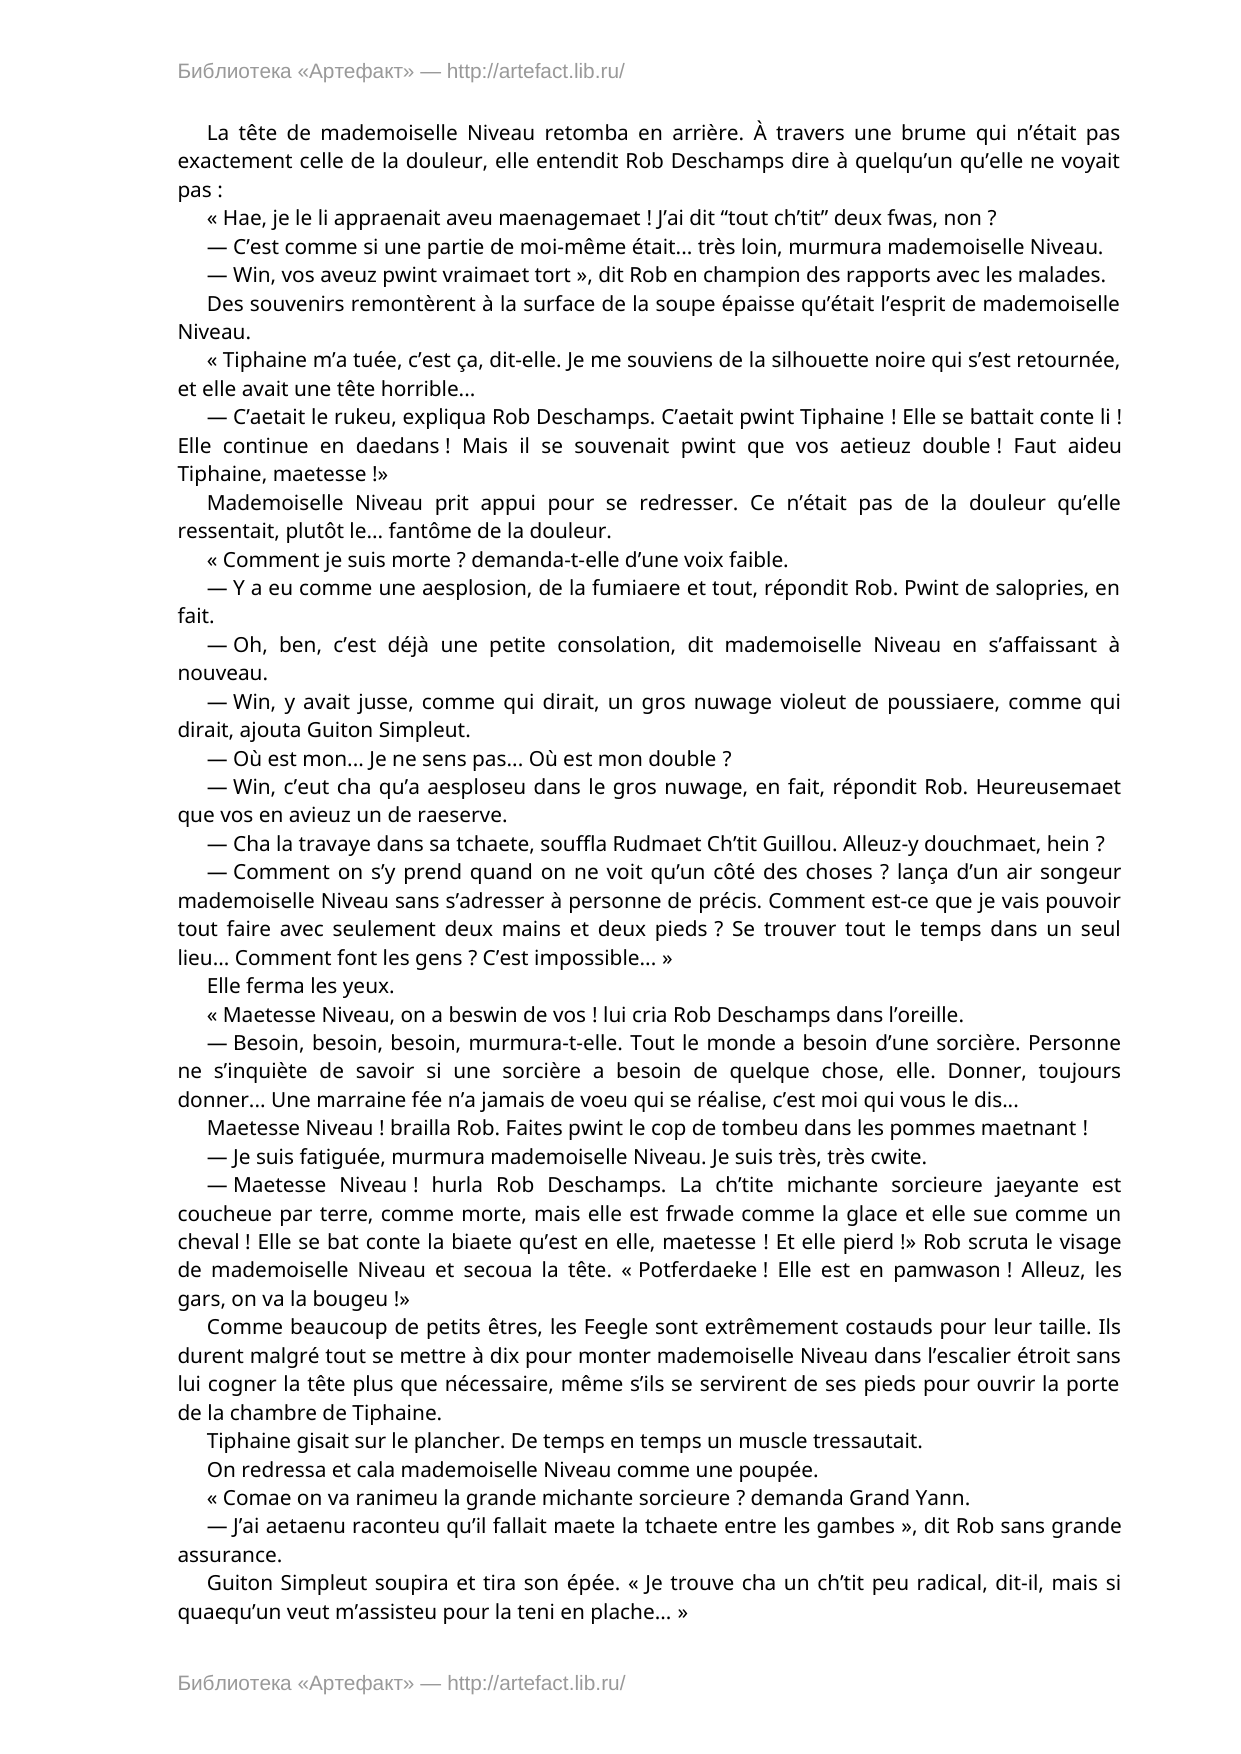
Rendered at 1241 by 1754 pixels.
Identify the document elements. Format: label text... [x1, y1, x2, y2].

text — Y a eu comme une aesplosion, de la fumiaere et tout, répondit Rob. Pwint de salopries, en fait. [177, 573, 1122, 630]
text — Besoin, besoin, besoin, murmura-t-elle. Tout le monde a besoin d’une sorcière. Personne ne s’inquiète de savoir si une sorcière a besoin de quelque chose, elle. Donner, toujours donner... Une marraine fée n’a jamais de voeu qui se réalise, c’est moi qui vous le dis... [177, 1028, 1122, 1113]
text Elle ferma les yeux. [177, 971, 1122, 1000]
text — C’aetait le rukeu, expliqua Rob Deschamps. C’aetait pwint Tiphaine ! Elle se battait conte li ! Elle continue en daedans ! Mais il se souvenait pwint que vos aetieuz double ! Faut aideu Tiphaine, maetesse !» [177, 402, 1122, 488]
text Tiphaine gisait sur le plancher. De temps en temps un muscle tressautait. [177, 1426, 1122, 1455]
text — Comment on s’y prend quand on ne voit qu’un côté des choses ? lança d’un air songeur mademoiselle Niveau sans s’adresser à personne de précis. Comment est-ce que je vais pouvoir tout faire avec seulement deux mains et deux pieds ? Se trouver tout le temps dans un seul lieu... Comment font les gens ? C’est impossible... » [177, 857, 1122, 971]
text Maetesse Niveau ! brailla Rob. Faites pwint le cop de tombeu dans les pommes maetnant ! [177, 1113, 1122, 1142]
text Comme beaucoup de petits êtres, les Feegle sont extrêmement costauds pour leur taille. Ils durent malgré tout se mettre à dix pour monter mademoiselle Niveau dans l’escalier étroit sans lui cogner la tête plus que nécessaire, même s’ils se servirent de ses pieds pour ouvrir la porte de la chambre de Tiphaine. [177, 1312, 1122, 1426]
text — Oh, ben, c’est déjà une petite consolation, dit mademoiselle Niveau en s’affaissant à nouveau. [177, 630, 1122, 687]
text « Comment je suis morte ? demanda-t-elle d’une voix faible. [177, 545, 1122, 573]
text On redressa et cala mademoiselle Niveau comme une poupée. [177, 1455, 1122, 1483]
text La tête de mademoiselle Niveau retomba en arrière. À travers une brume qui n’était pas exactement celle de la douleur, elle entendit Rob Deschamps dire à quelqu’un qu’elle ne voyait pas : [177, 118, 1122, 203]
text — C’est comme si une partie de moi-même était... très loin, murmura mademoiselle Niveau. [177, 232, 1122, 260]
text — Win, c’eut cha qu’a aesploseu dans le gros nuwage, en fait, répondit Rob. Heureusemaet que vos en avieuz un de raeserve. [177, 772, 1122, 829]
text — Cha la travaye dans sa tchaete, souffla Rudmaet Ch’tit Guillou. Alleuz-y douchmaet, hein ? [177, 829, 1122, 857]
text — Je suis fatiguée, murmura mademoiselle Niveau. Je suis très, très cwite. [177, 1142, 1122, 1170]
text — Où est mon... Je ne sens pas... Où est mon double ? [177, 744, 1122, 772]
text Mademoiselle Niveau prit appui pour se redresser. Ce n’était pas de la douleur qu’elle ressentait, plutôt le... fantôme de la douleur. [177, 488, 1122, 545]
text Guiton Simpleut soupira et tira son épée. « Je trouve cha un ch’tit peu radical, dit-il, mais si quaequ’un veut m’assisteu pour la teni en plache... » [177, 1568, 1122, 1625]
text « Tiphaine m’a tuée, c’est ça, dit-elle. Je me souviens de la silhouette noire qui s’est retournée, et elle avait une tête horrible... [177, 346, 1122, 402]
text « Maetesse Niveau, on a beswin de vos ! lui cria Rob Deschamps dans l’oreille. [177, 1000, 1122, 1028]
text Des souvenirs remontèrent à la surface de la soupe épaisse qu’était l’esprit de mademoiselle Niveau. [177, 289, 1122, 346]
text — Win, vos aveuz pwint vraimaet tort », dit Rob en champion des rapports avec les malades. [177, 260, 1122, 289]
text — Maetesse Niveau ! hurla Rob Deschamps. La ch’tite michante sorcieure jaeyante est coucheue par terre, comme morte, mais elle est frwade comme la glace et elle sue comme un cheval ! Elle se bat conte la biaete qu’est en elle, maetesse ! Et elle pierd !» Rob scruta le visage de mademoiselle Niveau et secoua la tête. « Potferdaeke ! Elle est en pamwason ! Alleuz, les gars, on va la bougeu !» [177, 1170, 1122, 1312]
text « Comae on va ranimeu la grande michante sorcieure ? demanda Grand Yann. [177, 1483, 1122, 1512]
text — Win, y avait jusse, comme qui dirait, un gros nuwage violeut de poussiaere, comme qui dirait, ajouta Guiton Simpleut. [177, 687, 1122, 744]
text — J’ai aetaenu raconteu qu’il fallait maete la tchaete entre les gambes », dit Rob sans grande assurance. [177, 1512, 1122, 1568]
text « Hae, je le li appraenait aveu maenagemaet ! J’ai dit “tout ch’tit” deux fwas, non ? [177, 203, 1122, 232]
